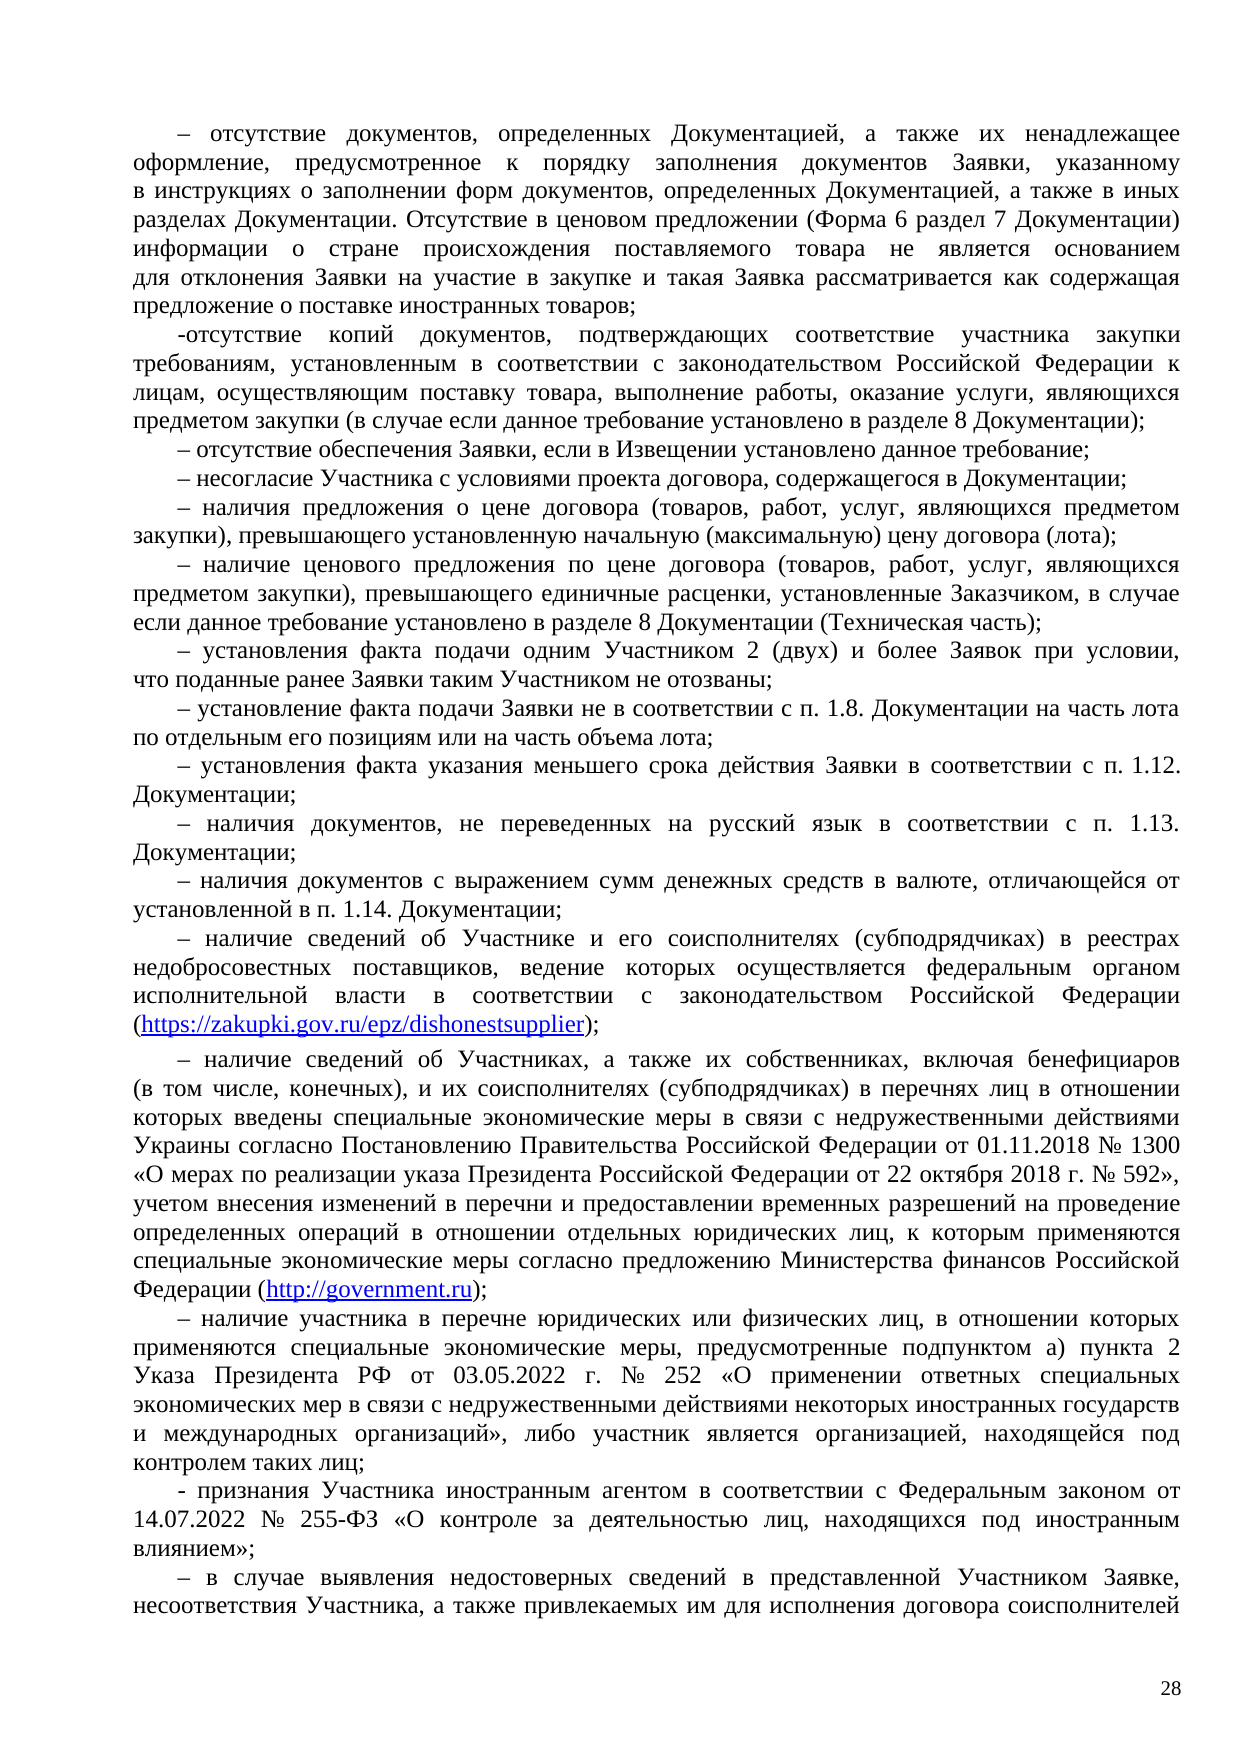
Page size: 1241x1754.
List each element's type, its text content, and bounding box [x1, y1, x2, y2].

text – отсутствие документов, определенных Документацией, а также их ненадлежащее оформление, предусмотренное к порядку заполнения документов Заявки, указанному в инструкциях о заполнении форм документов, определенных Документацией, а также в иных разделах Документации. Отсутствие в ценовом предложении (Форма 6 раздел 7 Документации) информации о стране происхождения поставляемого товара не является основанием для отклонения Заявки на участие в закупке и такая Заявка рассматривается как содержащая предложение о поставке иностранных товаров; [133, 118, 1181, 319]
text – отсутствие обеспечения Заявки, если в Извещении установлено данное требование; [133, 434, 1181, 463]
text – наличие участника в перечне юридических или физических лиц, в отношении которых применяются специальные экономические меры, предусмотренные подпунктом а) пункта 2 Указа Президента РФ от 03.05.2022 г. № 252 «О применении ответных специальных экономических мер в связи с недружественными действиями некоторых иностранных государств и международных организаций», либо участник является организацией, находящейся под контролем таких лиц; [133, 1303, 1181, 1476]
text – наличие сведений об Участниках, а также их собственниках, включая бенефициаров (в том числе, конечных), и их соисполнителях (субподрядчиках) в перечнях лиц в отношении которых введены специальные экономические меры в связи с недружественными действиями Украины согласно Постановлению Правительства Российской Федерации от 01.11.2018 № 1300 «О мерах по реализации указа Президента Российской Федерации от 22 октября 2018 г. № 592», учетом внесения изменений в перечни и предоставлении временных разрешений на проведение определенных операций в отношении отдельных юридических лиц, к которым применяются специальные экономические меры согласно предложению Министерства финансов Российской Федерации (http://government.ru); [133, 1044, 1181, 1303]
text – наличие ценового предложения по цене договора (товаров, работ, услуг, являющихся предметом закупки), превышающего единичные расценки, установленные Заказчиком, в случае если данное требование установлено в разделе 8 Документации (Техническая часть); [133, 549, 1181, 636]
text – несогласие Участника с условиями проекта договора, содержащегося в Документации; [133, 463, 1181, 492]
text – установления факта подачи одним Участником 2 (двух) и более Заявок при условии, что поданные ранее Заявки таким Участником не отозваны; [133, 636, 1181, 693]
text – установления факта указания меньшего срока действия Заявки в соответствии с п. 1.12. Документации; [133, 751, 1181, 808]
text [133, 1562, 1181, 1619]
text – наличия предложения о цене договора (товаров, работ, услуг, являющихся предметом закупки), превышающего установленную начальную (максимальную) цену договора (лота); [133, 492, 1181, 549]
text – наличия документов с выражением сумм денежных средств в валюте, отличающейся от установленной в п. 1.14. Документации; [133, 866, 1181, 923]
text – наличие сведений об Участнике и его соисполнителях (субподрядчиках) в реестрах недобросовестных поставщиков, ведение которых осуществляется федеральным органом исполнительной власти в соответствии с законодательством Российской Федерации (https://zakupki.gov.ru/epz/dishonestsupplier); [133, 923, 1181, 1038]
text – наличия документов, не переведенных на русский язык в соответствии с п. 1.13. Документации; [133, 808, 1181, 866]
text - признания Участника иностранным агентом в соответствии с Федеральным законом от 14.07.2022 № 255-ФЗ «О контроле за деятельностью лиц, находящихся под иностранным влиянием»; [133, 1476, 1181, 1562]
text – установление факта подачи Заявки не в соответствии с п. 1.8. Документации на часть лота по отдельным его позициям или на часть объема лота; [133, 693, 1181, 751]
text -отсутствие копий документов, подтверждающих соответствие участника закупки требованиям, установленным в соответствии с законодательством Российской Федерации к лицам, осуществляющим поставку товара, выполнение работы, оказание услуги, являющихся предметом закупки (в случае если данное требование установлено в разделе 8 Документации); [133, 319, 1181, 434]
